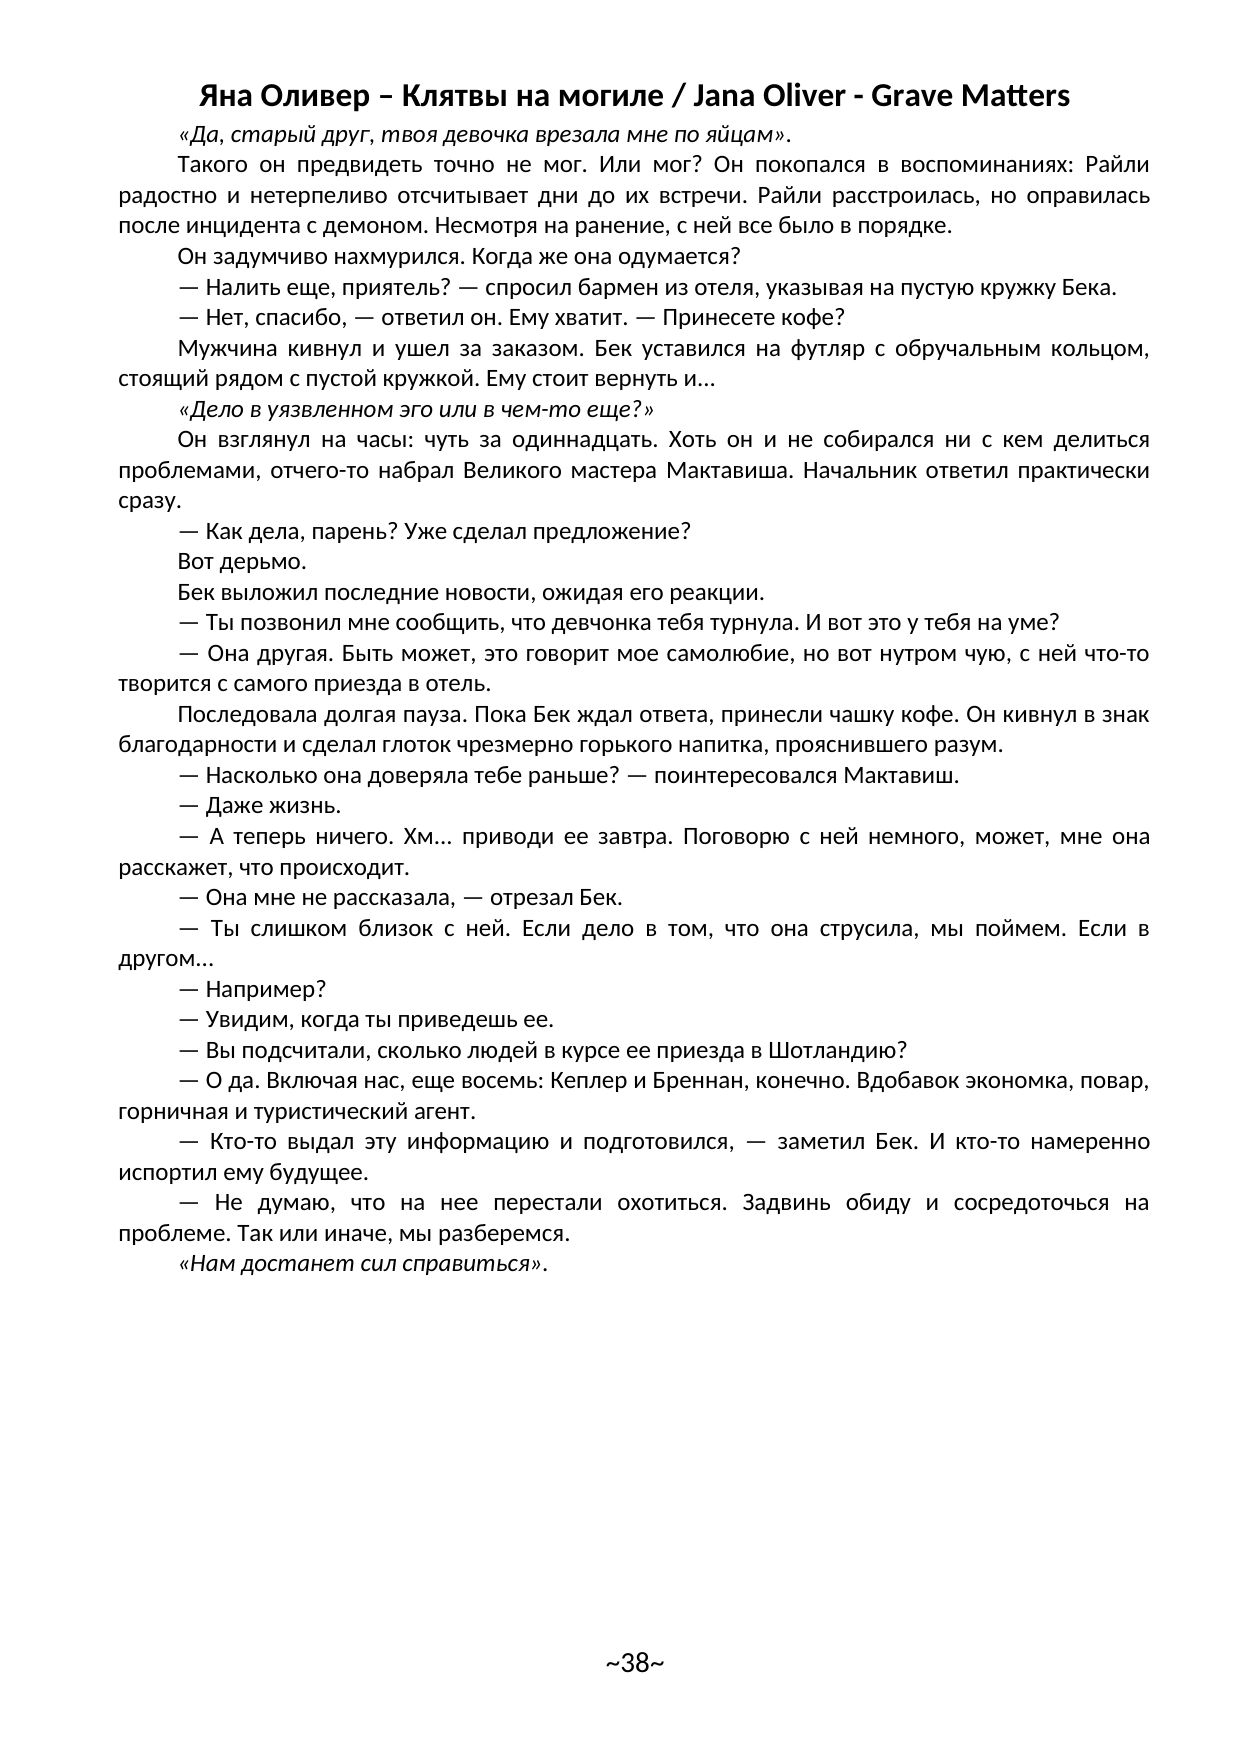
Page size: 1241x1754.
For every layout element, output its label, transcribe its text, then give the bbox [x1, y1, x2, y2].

text Он задумчиво нахмурился. Когда же она одумается? [118, 240, 1152, 271]
text — Она другая. Быть может, это говорит мое самолюбие, но вот нутром чую, с ней что-то творится с самого приезда в отель. [118, 637, 1152, 698]
text Бек выложил последние новости, ожидая его реакции. [118, 576, 1152, 606]
text — О да. Включая нас, еще восемь: Кеплер и Бреннан, конечно. Вдобавок экономка, повар, горничная и туристический агент. [118, 1064, 1152, 1125]
text «Нам достанет сил справиться». [118, 1247, 1152, 1278]
text — Она мне не рассказала, — отрезал Бек. [118, 881, 1152, 912]
text — Насколько она доверяла тебе раньше? — поинтересовался Мактавиш. [118, 759, 1152, 789]
text — Нет, спасибо, — ответил он. Ему хватит. — Принесете кофе? [118, 301, 1152, 332]
text — Не думаю, что на нее перестали охотиться. Задвинь обиду и сосредоточься на проблеме. Так или иначе, мы разберемся. [118, 1186, 1152, 1247]
text Такого он предвидеть точно не мог. Или мог? Он покопался в воспоминаниях: Райли радостно и нетерпеливо отсчитывает дни до их встречи. Райли расстроилась, но оправилась после инцидента с демоном. Несмотря на ранение, с ней все было в порядке. [118, 149, 1152, 240]
text — Увидим, когда ты приведешь ее. [118, 1003, 1152, 1034]
text — Вы подсчитали, сколько людей в курсе ее приезда в Шотландию? [118, 1034, 1152, 1064]
text Последовала долгая пауза. Пока Бек ждал ответа, принесли чашку кофе. Он кивнул в знак благодарности и сделал глоток чрезмерно горького напитка, прояснившего разум. [118, 698, 1152, 759]
text «Дело в уязвленном эго или в чем-то еще?» [118, 393, 1152, 423]
text — А теперь ничего. Хм... приводи ее завтра. Поговорю с ней немного, может, мне она расскажет, что происходит. [118, 820, 1152, 881]
text — Кто-то выдал эту информацию и подготовился, — заметил Бек. И кто-то намеренно испортил ему будущее. [118, 1125, 1152, 1186]
text «Да, старый друг, твоя девочка врезала мне по яйцам». [118, 118, 1152, 149]
text — Ты позвонил мне сообщить, что девчонка тебя турнула. И вот это у тебя на уме? [118, 606, 1152, 637]
text — Как дела, парень? Уже сделал предложение? [118, 515, 1152, 545]
text — Налить еще, приятель? — спросил бармен из отеля, указывая на пустую кружку Бека. [118, 271, 1152, 301]
text Мужчина кивнул и ушел за заказом. Бек уставился на футляр с обручальным кольцом, стоящий рядом с пустой кружкой. Ему стоит вернуть и... [118, 332, 1152, 393]
text — Например? [118, 973, 1152, 1003]
text — Даже жизнь. [118, 789, 1152, 820]
text — Ты слишком близок с ней. Если дело в том, что она струсила, мы поймем. Если в другом... [118, 912, 1152, 973]
text Он взглянул на часы: чуть за одиннадцать. Хоть он и не собирался ни с кем делиться проблемами, отчего-то набрал Великого мастера Мактавиша. Начальник ответил практически сразу. [118, 423, 1152, 515]
text Вот дерьмо. [118, 545, 1152, 576]
